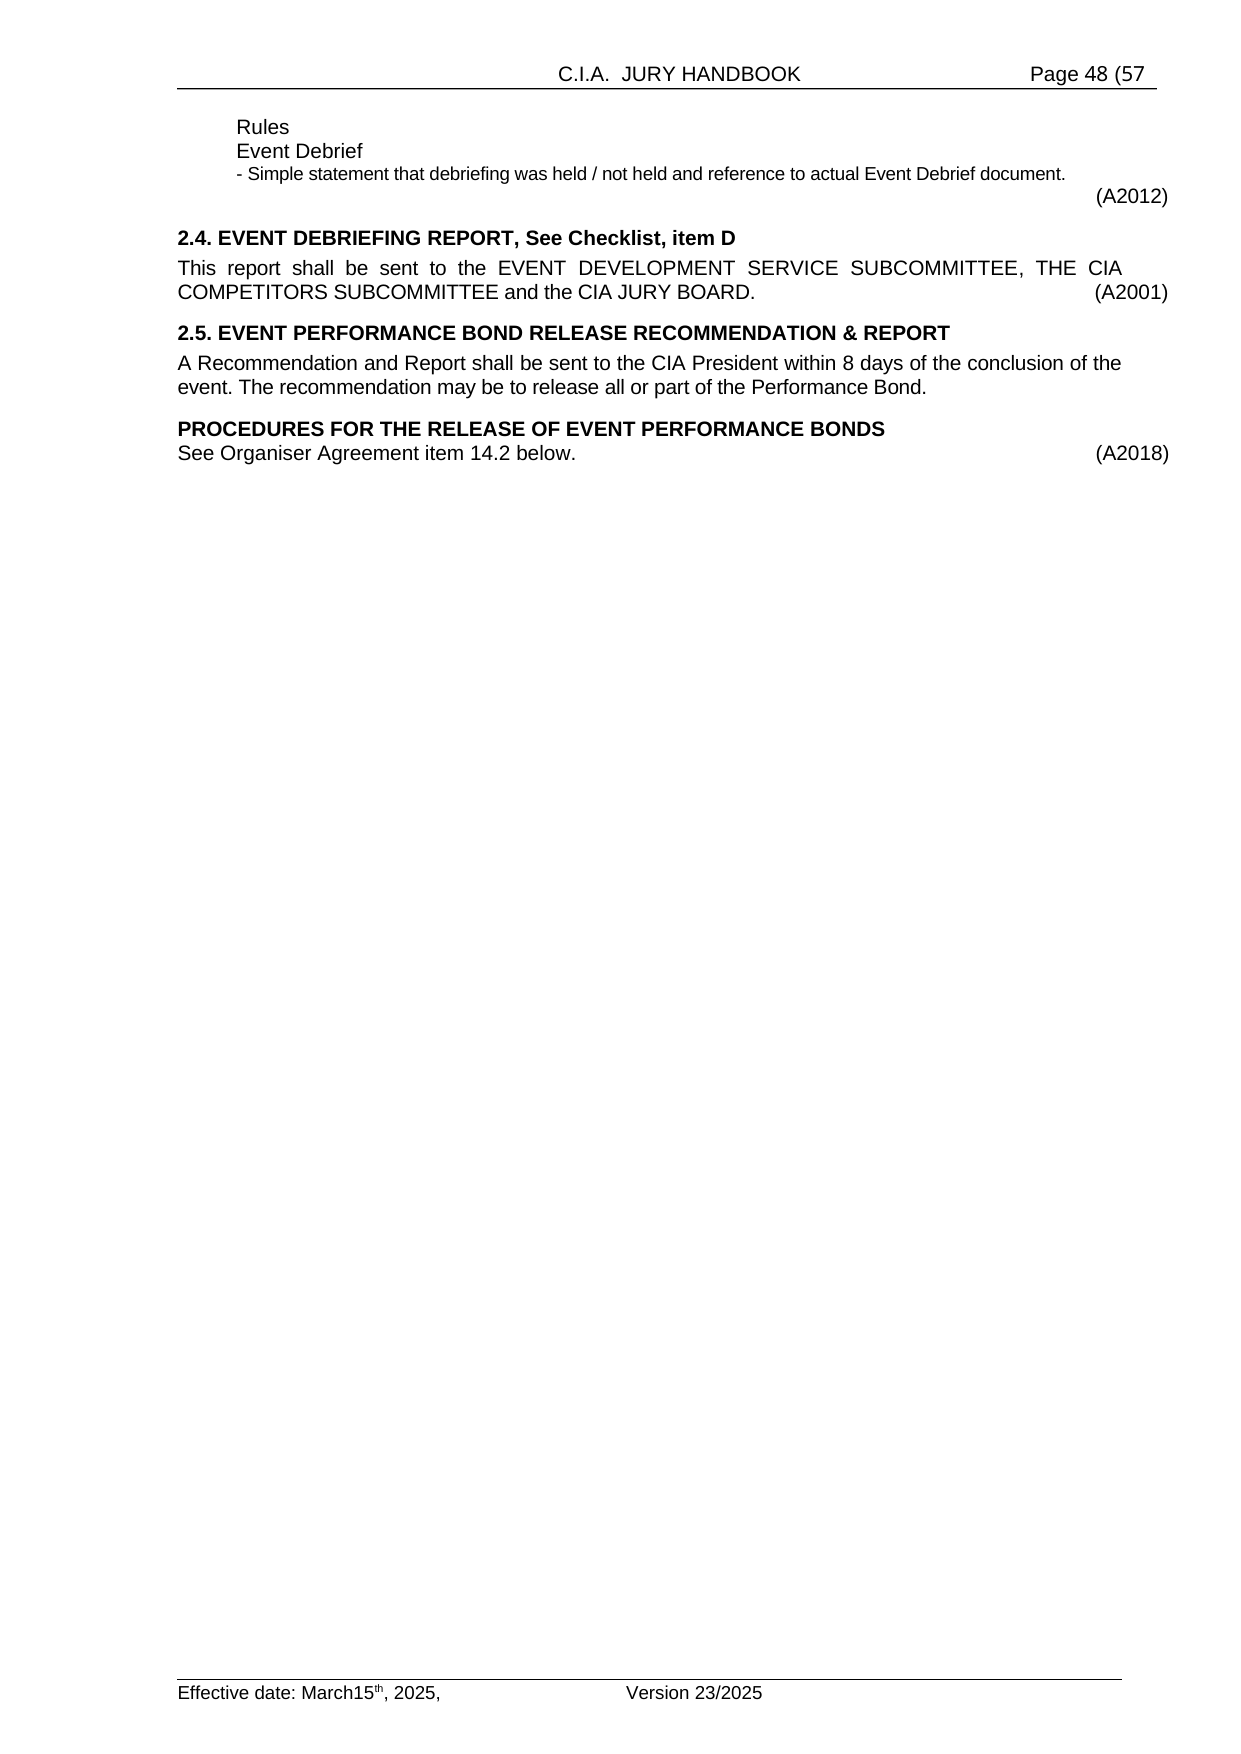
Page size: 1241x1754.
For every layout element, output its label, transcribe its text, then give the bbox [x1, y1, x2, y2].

text A Recommendation and Report shall be sent to the CIA President within 8 days of the conclusion of the event. The recommendation may be to release all or part of the Performance Bond. [177, 351, 1122, 399]
text 2.4. EVENT DEBRIEFING REPORT, See Checklist, item D [177, 226, 1122, 249]
text Event Debrief [236, 138, 1122, 162]
text PROCEDURES FOR THE RELEASE OF EVENT PERFORMANCE BONDS See Organiser Agreement item 14.2 below. (A2018) [177, 417, 1122, 464]
text - Simple statement that debriefing was held / not held and reference to actual Event Debrief document. [177, 162, 1122, 184]
text 2.5. EVENT Performance Bond Release Recommendation & REPORT [177, 321, 1122, 345]
text (A2012) [177, 184, 1122, 208]
text This report shall be sent to the EVENT DEVELOPMENT SERVICE SUBCOMMITTEE, THE CIA COMPETITORS SUBCOMMITTEE and the CIA JURY BOARD. (A2001) [177, 256, 1122, 303]
text Rules [236, 114, 1122, 138]
